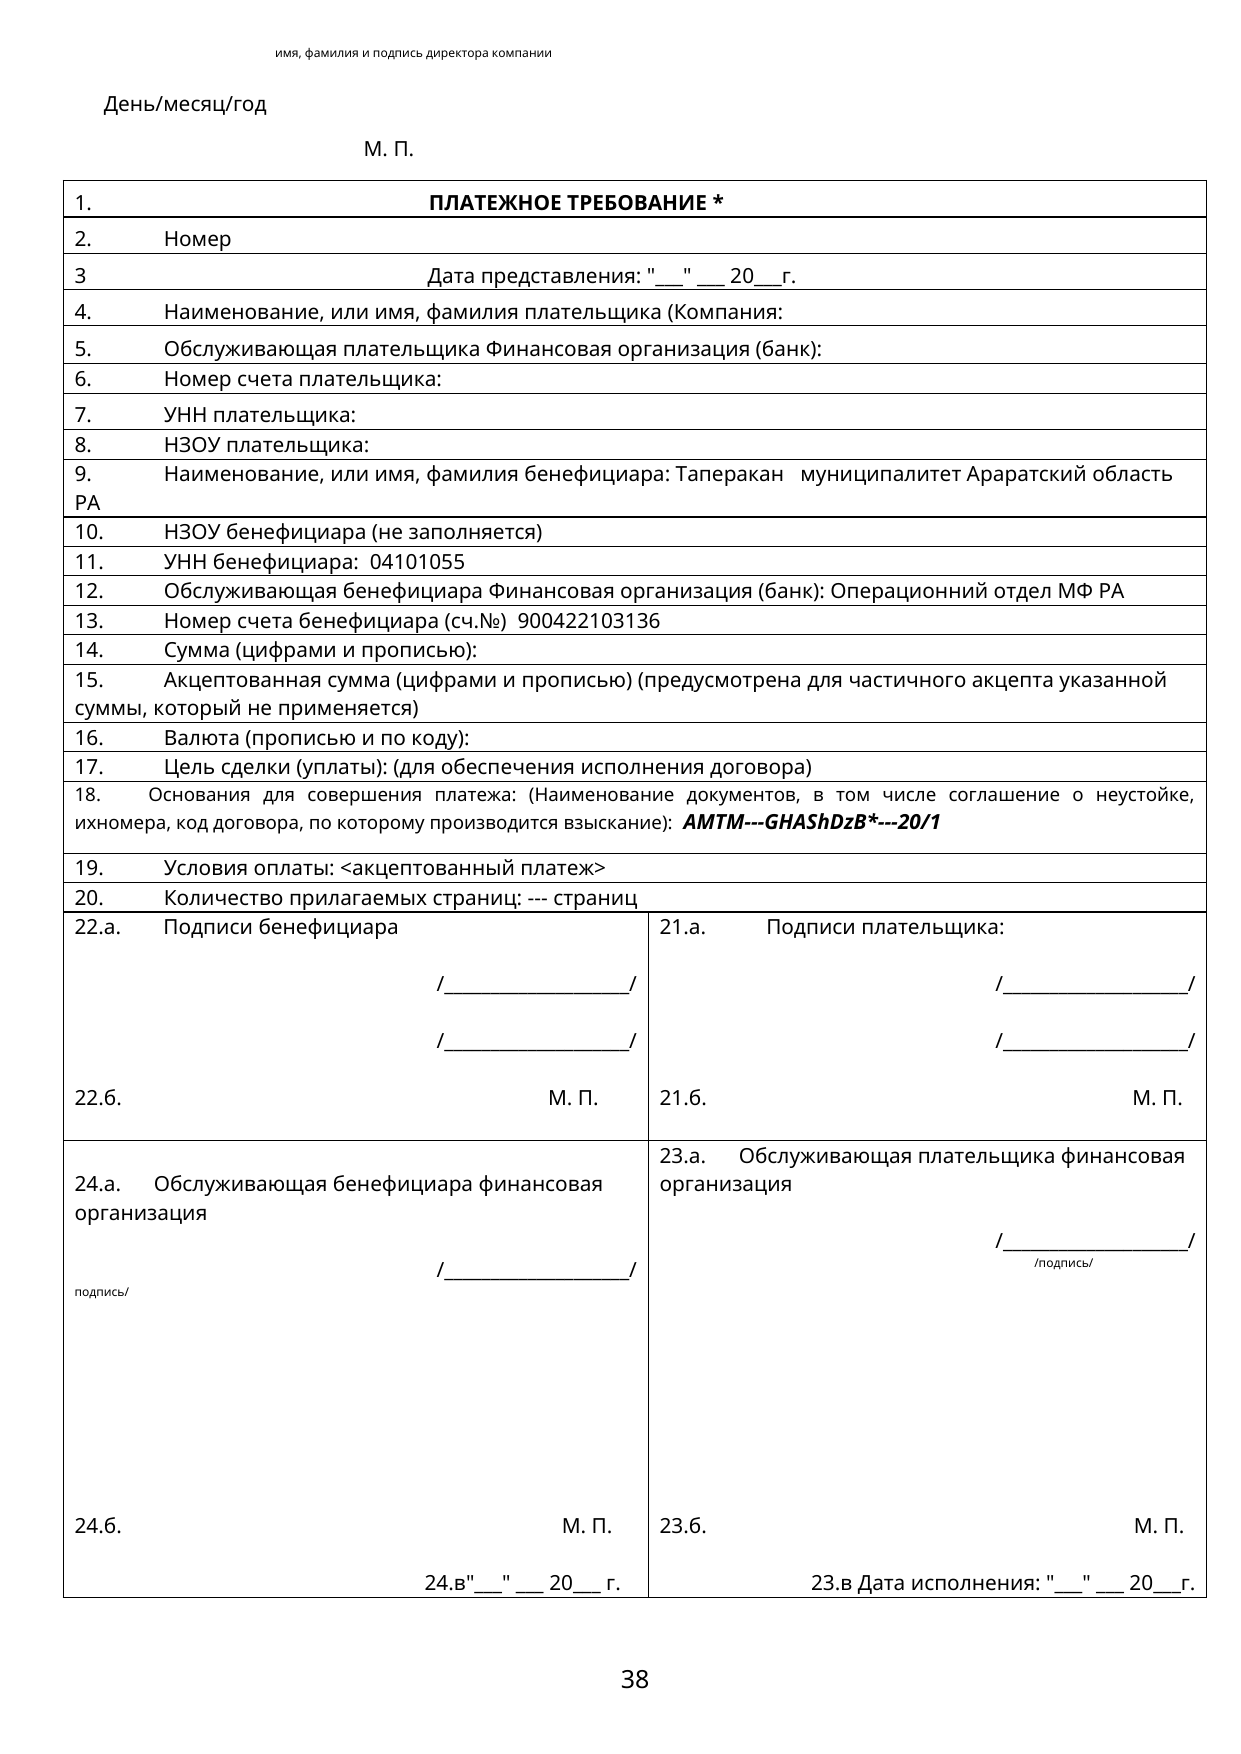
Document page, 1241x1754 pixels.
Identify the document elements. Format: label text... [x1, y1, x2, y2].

table_cell 19. Условия оплаты: <акцептованный платеж> [64, 854, 1206, 882]
text День/месяц/год [103, 89, 1166, 118]
table_cell 21.а. Подписи плательщика: /____________________/ /____________________/ 21.б. М. П. [649, 913, 1206, 1140]
table_cell 23.а. Обслуживающая плательщика финансовая организация /____________________/ /подпись/ [649, 1141, 1206, 1368]
table_cell 12. Обслуживающая бенефициара Финансовая организация (банк): Операционний отдел МФ РА [64, 576, 1206, 605]
table_cell 24.а. Обслуживающая бенефициара финансовая организация /____________________/ подпись/ [64, 1141, 648, 1368]
table_cell 5. Обслуживающая плательщика Финансовая организация (банк): [64, 326, 1206, 363]
table_cell 3 Дата представления: "___" ___ 20___г. [64, 254, 1206, 289]
table_cell 20. Количество прилагаемых страниц: --- страниц [64, 883, 1206, 911]
table_cell 6. Номер счета плательщика: [64, 364, 1206, 392]
table_cell 10. НЗОУ бенефициара (не заполняется) [64, 518, 1206, 546]
table_cell 22.а. Подписи бенефициара /____________________/ /____________________/ 22.б. М. П. [64, 913, 648, 1140]
table_cell 8. НЗОУ плательщика: [64, 430, 1206, 458]
text М. П. [103, 134, 1166, 163]
table_header 1. ПЛАТЕЖНОЕ ТРЕБОВАНИЕ * [64, 181, 1206, 216]
table_cell 7. УНН плательщика: [64, 394, 1206, 429]
table_cell 23.б. М. П. 23.в Дата исполнения: "___" ___ 20___г. [649, 1369, 1206, 1597]
table_cell 18. Основания для совершения платежа: (Наименование документов, в том числе соглашение о неустойке, ихномера, код договора, по которому производится взыскание): АМТМ---GHAShDzB*---20/1 [64, 782, 1206, 852]
table_cell 13. Номер счета бенефициара (сч.№) 900422103136 [64, 606, 1206, 634]
table_cell 9. Наименование, или имя, фамилия бенефициара: Таперакан муниципалитет Араратский область РА [64, 460, 1206, 516]
table_cell 17. Цель сделки (уплаты): (для обеспечения исполнения договора) [64, 752, 1206, 781]
table_cell 4. Наименование, или имя, фамилия плательщика (Компания: [64, 290, 1206, 325]
table_cell 11. УНН бенефициара: 04101055 [64, 547, 1206, 575]
table_cell 16. Валюта (прописью и по коду): [64, 723, 1206, 751]
text имя, фамилия и подпись директора компании [103, 44, 724, 73]
table_cell 24.б. М. П. 24.в"___" ___ 20___ г. [64, 1369, 648, 1597]
table_cell 2. Номер [64, 218, 1206, 253]
table_cell 15. Акцептованная сумма (цифрами и прописью) (предусмотрена для частичного акцепта указанной суммы, который не применяется) [64, 665, 1206, 722]
table_cell 14. Сумма (цифрами и прописью): [64, 635, 1206, 664]
